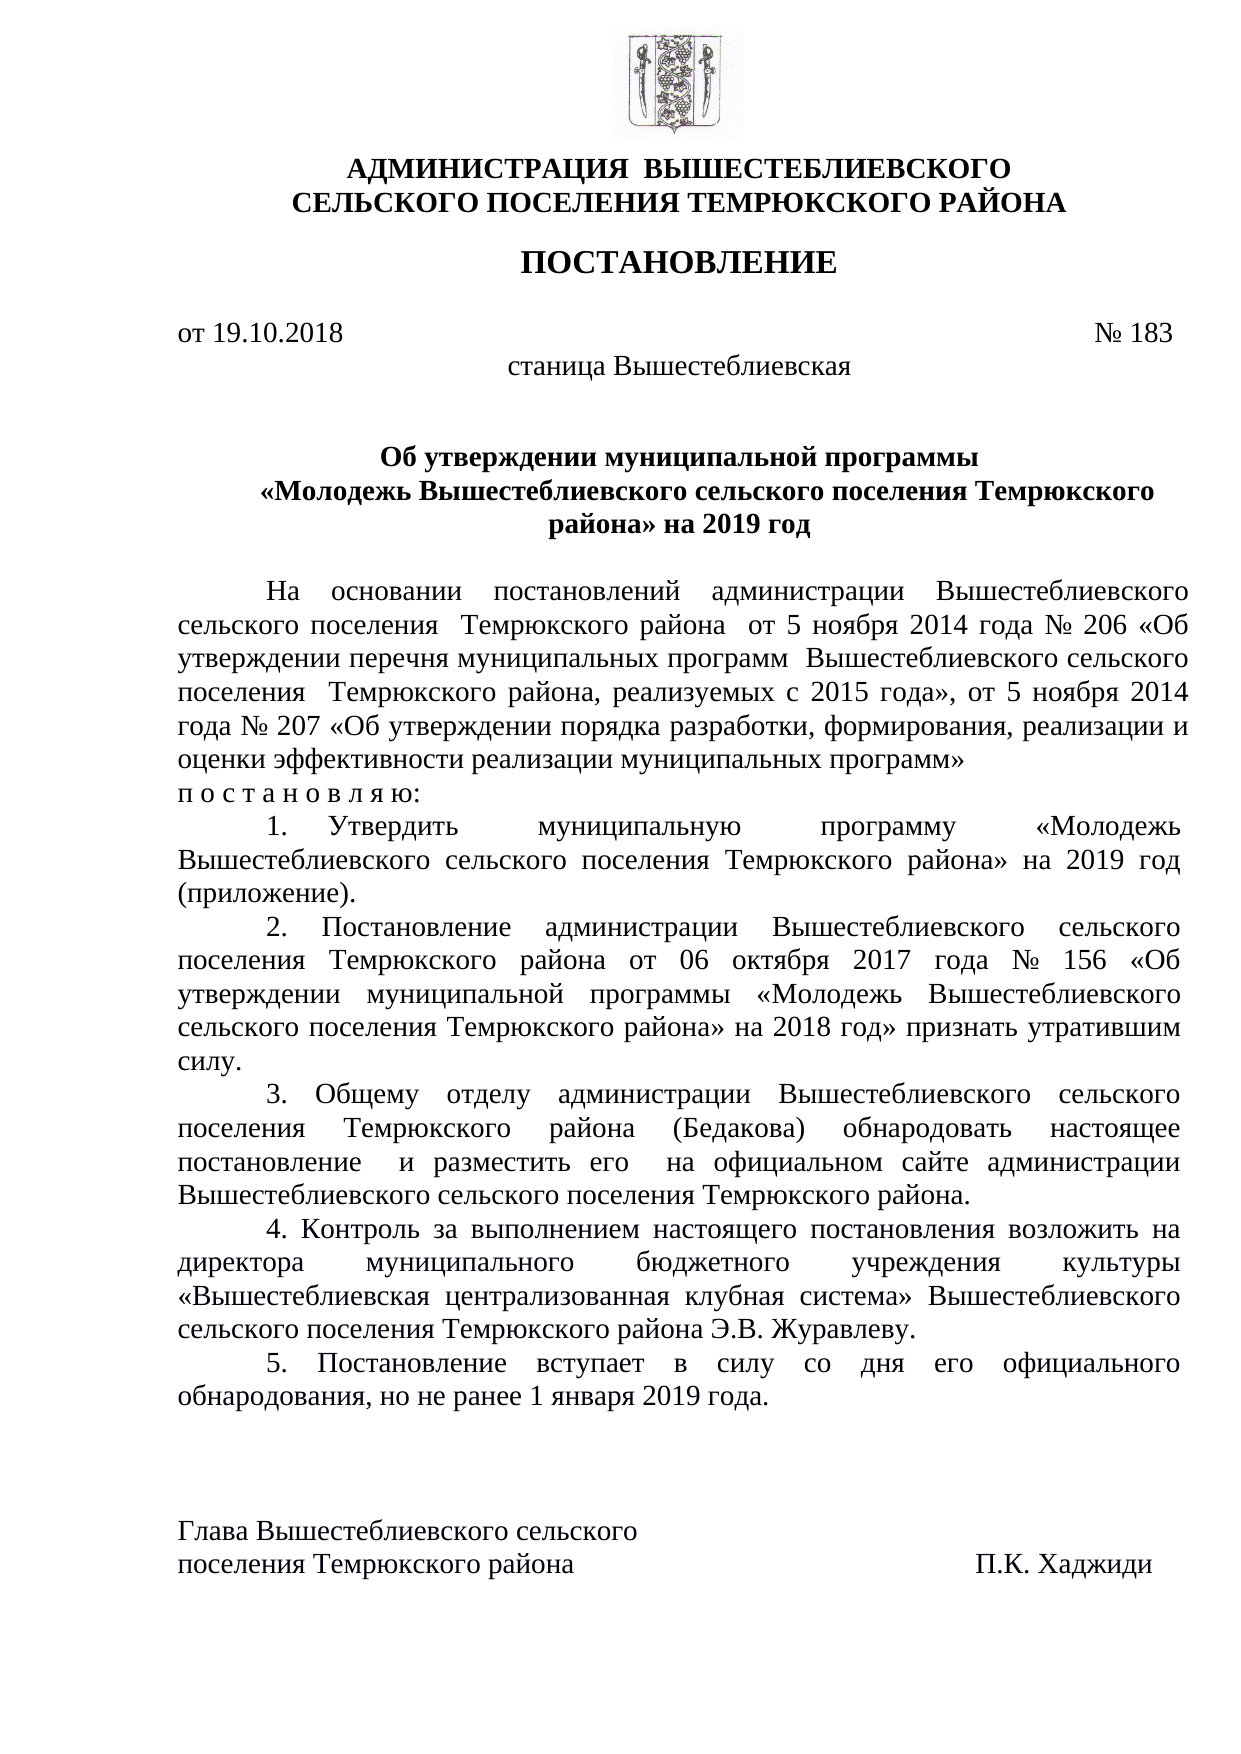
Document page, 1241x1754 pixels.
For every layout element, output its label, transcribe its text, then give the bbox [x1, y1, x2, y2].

text АДМИНИСТРАЦИЯ ВЫШЕСТЕБЛИЕВСКОГО [177, 152, 1181, 185]
text ПОСТАНОВЛЕНИЕ [177, 243, 1181, 281]
text 5. Постановление вступает в силу со дня его официального обнародования, но не ранее 1 января 2019 года. [177, 1345, 1181, 1412]
text станица Вышестеблиевская [177, 348, 1181, 382]
text Глава Вышестеблиевского сельского [177, 1513, 1181, 1546]
text от 19.10.2018 № 183 [177, 315, 1181, 348]
text СЕЛЬСКОГО ПОСЕЛЕНИЯ ТЕМРЮКСКОГО РАЙОНА [177, 185, 1181, 219]
list Утвердить муниципальную программу «Молодежь Вышестеблиевского сельского поселения Темрюкского района» на 2019 год (приложение). [177, 808, 1181, 909]
text п о с т а н о в л я ю: [177, 775, 1189, 808]
text 3. Общему отделу администрации Вышестеблиевского сельского поселения Темрюкского района (Бедакова) обнародовать настоящее постановление и разместить его на официальном сайте администрации Вышестеблиевского сельского поселения Темрюкского района. [177, 1077, 1181, 1211]
text «Молодежь Вышестеблиевского сельского поселения Темрюкского района» на 2019 год [177, 473, 1181, 540]
picture [614, 24, 744, 141]
text На основании постановлений администрации Вышестеблиевского сельского поселения Темрюкского района от 5 ноября 2014 года № 206 «Об утверждении перечня муниципальных программ Вышестеблиевского сельского поселения Темрюкского района, реализуемых с 2015 года», от 5 ноября 2014 года № 207 «Об утверждении порядка разработки, формирования, реализации и оценки эффективности реализации муниципальных программ» [177, 573, 1189, 775]
text Об утверждении муниципальной программы [177, 439, 1181, 473]
text 4. Контроль за выполнением настоящего постановления возложить на директора муниципального бюджетного учреждения культуры «Вышестеблиевская централизованная клубная система» Вышестеблиевского сельского поселения Темрюкского района Э.В. Журавлеву. [177, 1211, 1181, 1345]
text 2. Постановление администрации Вышестеблиевского сельского поселения Темрюкского района от 06 октября 2017 года № 156 «Об утверждении муниципальной программы «Молодежь Вышестеблиевского сельского поселения Темрюкского района» на 2018 год» признать утратившим силу. [177, 909, 1181, 1077]
text поселения Темрюкского района П.К. Хаджиди [177, 1546, 1181, 1580]
